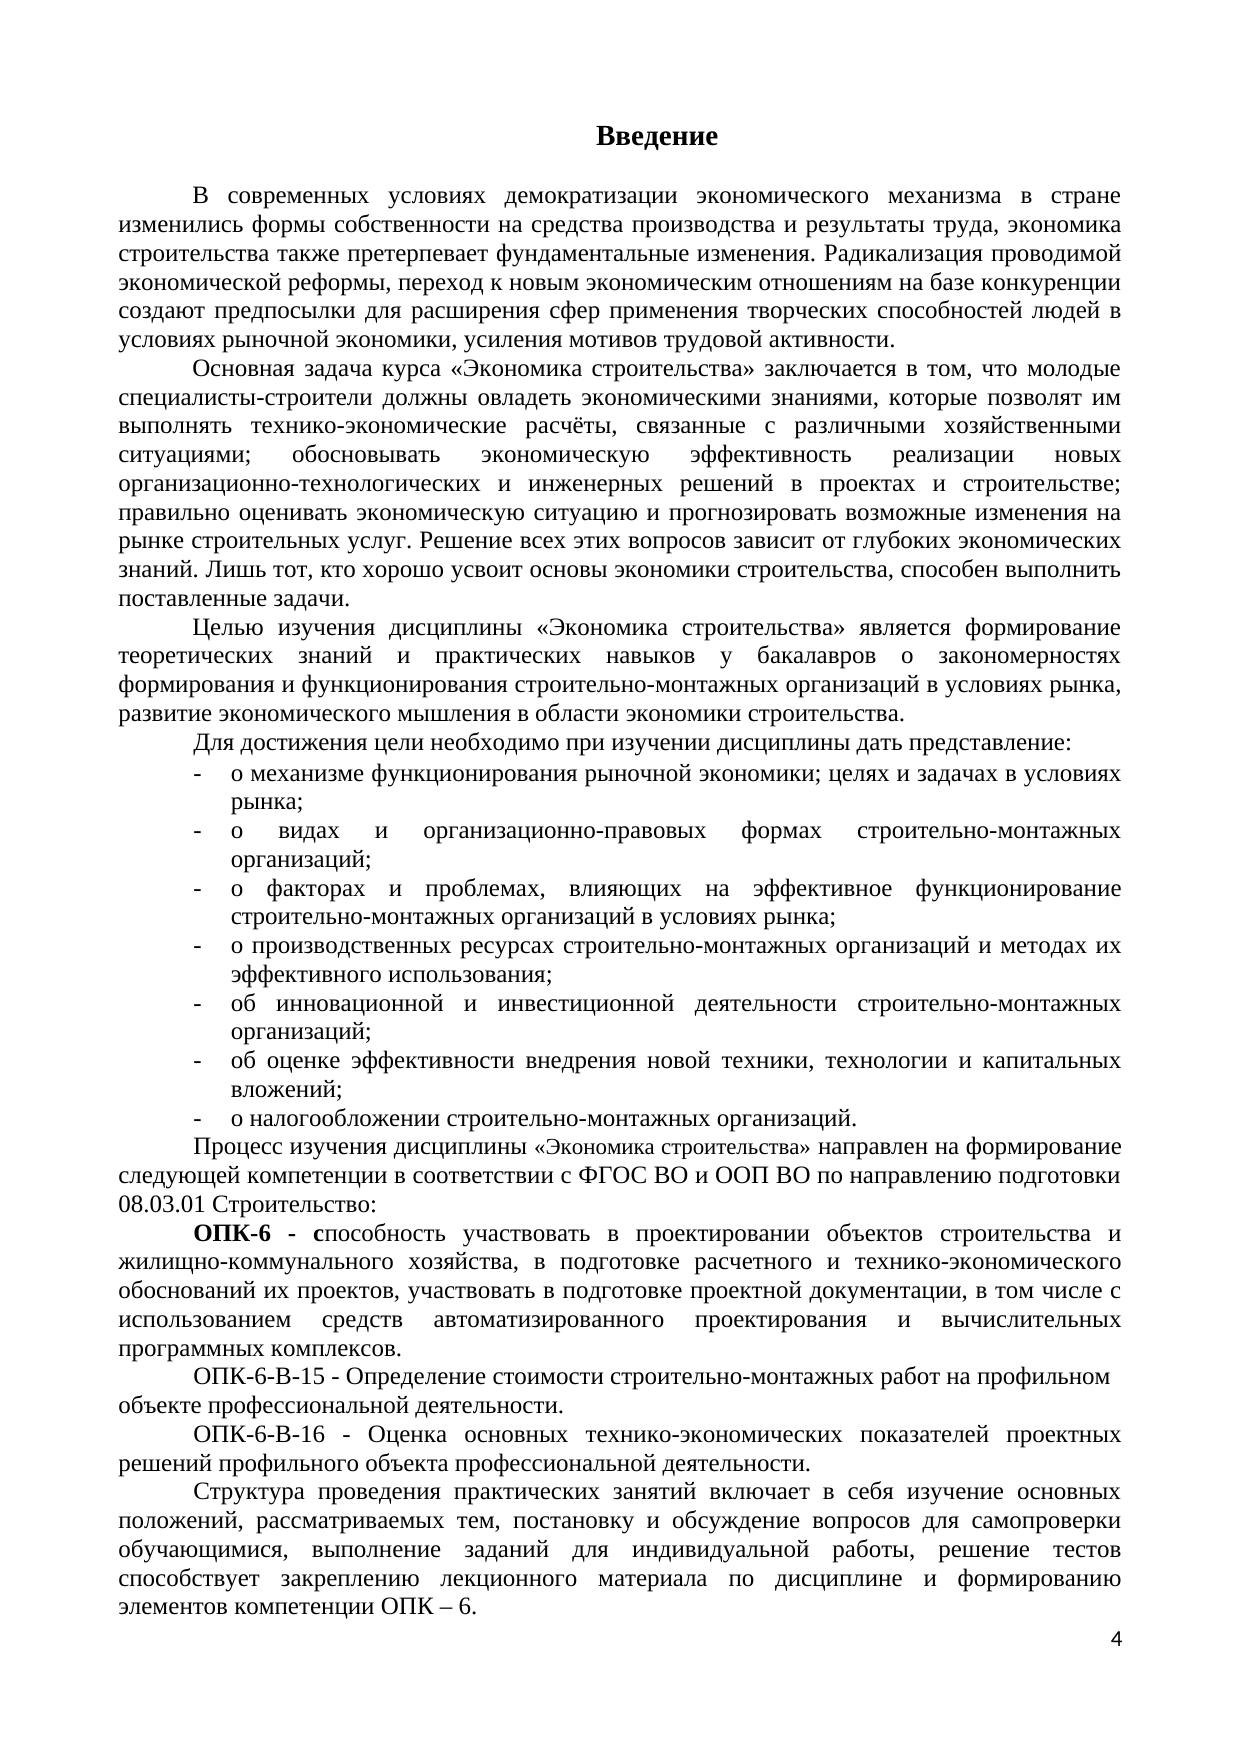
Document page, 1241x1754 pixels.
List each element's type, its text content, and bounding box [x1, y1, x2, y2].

list об оценке эффективности внедрения новой техники, технологии и капитальных вложений; [193, 1045, 1122, 1103]
list об инновационной и инвестиционной деятельности строительно-монтажных организаций; [193, 988, 1122, 1045]
text ОПК-6-В-15 - Определение стоимости строительно-монтажных работ на профильном объекте профессиональной деятельности. [118, 1361, 1122, 1419]
text В современных условиях демократизации экономического механизма в стране изменились формы собственности на средства производства и результаты труда, экономика строительства также претерпевает фундаментальные изменения. Радикализация проводимой экономической реформы, переход к новым экономическим отношениям на базе конкуренции создают предпосылки для расширения сфер применения творческих способностей людей в условиях рыночной экономики, усиления мотивов трудовой активности. [118, 180, 1122, 353]
text ОПК-6 - способность участвовать в проектировании объектов строительства и жилищно-коммунального хозяйства, в подготовке расчетного и технико-экономического обоснований их проектов, участвовать в подготовке проектной документации, в том числе с использованием средств автоматизированного проектирования и вычислительных программных комплексов. [118, 1218, 1122, 1361]
text Введение [118, 118, 1122, 152]
text Процесс изучения дисциплины «Экономика строительства» направлен на формирование следующей компетенции в соответствии с ФГОС ВО и ООП ВО по направлению подготовки 08.03.01 Строительство: [118, 1131, 1122, 1218]
text ОПК-6-В-16 - Оценка основных технико-экономических показателей проектных решений профильного объекта профессиональной деятельности. [118, 1419, 1122, 1476]
list о механизме функционирования рыночной экономики; целях и задачах в условиях рынка; [193, 758, 1122, 815]
list о производственных ресурсах строительно-монтажных организаций и методах их эффективного использования; [193, 930, 1122, 988]
list о видах и организационно-правовых формах строительно-монтажных организаций; [193, 815, 1122, 873]
text Целью изучения дисциплины «Экономика строительства» является формирование теоретических знаний и практических навыков у бакалавров о закономерностях формирования и функционирования строительно-монтажных организаций в условиях рынка, развитие экономического мышления в области экономики строительства. [118, 612, 1122, 727]
text Структура проведения практических занятий включает в себя изучение основных положений, рассматриваемых тем, постановку и обсуждение вопросов для самопроверки обучающимися, выполнение заданий для индивидуальной работы, решение тестов способствует закреплению лекционного материала по дисциплине и формированию элементов компетенции ОПК – 6. [118, 1476, 1122, 1620]
text Основная задача курса «Экономика строительства» заключается в том, что молодые специалисты-строители должны овладеть экономическими знаниями, которые позволят им выполнять технико-экономические расчёты, связанные с различными хозяйственными ситуациями; обосновывать экономическую эффективность реализации новых организационно-технологических и инженерных решений в проектах и строительстве; правильно оценивать экономическую ситуацию и прогнозировать возможные изменения на рынке строительных услуг. Решение всех этих вопросов зависит от глубоких экономических знаний. Лишь тот, кто хорошо усвоит основы экономики строительства, способен выполнить поставленные задачи. [118, 353, 1122, 612]
list о налогообложении строительно-монтажных организаций. [193, 1103, 1122, 1131]
list о факторах и проблемах, влияющих на эффективное функционирование строительно-монтажных организаций в условиях рынка; [193, 873, 1122, 930]
text Для достижения цели необходимо при изучении дисциплины дать представление: [118, 727, 1122, 755]
